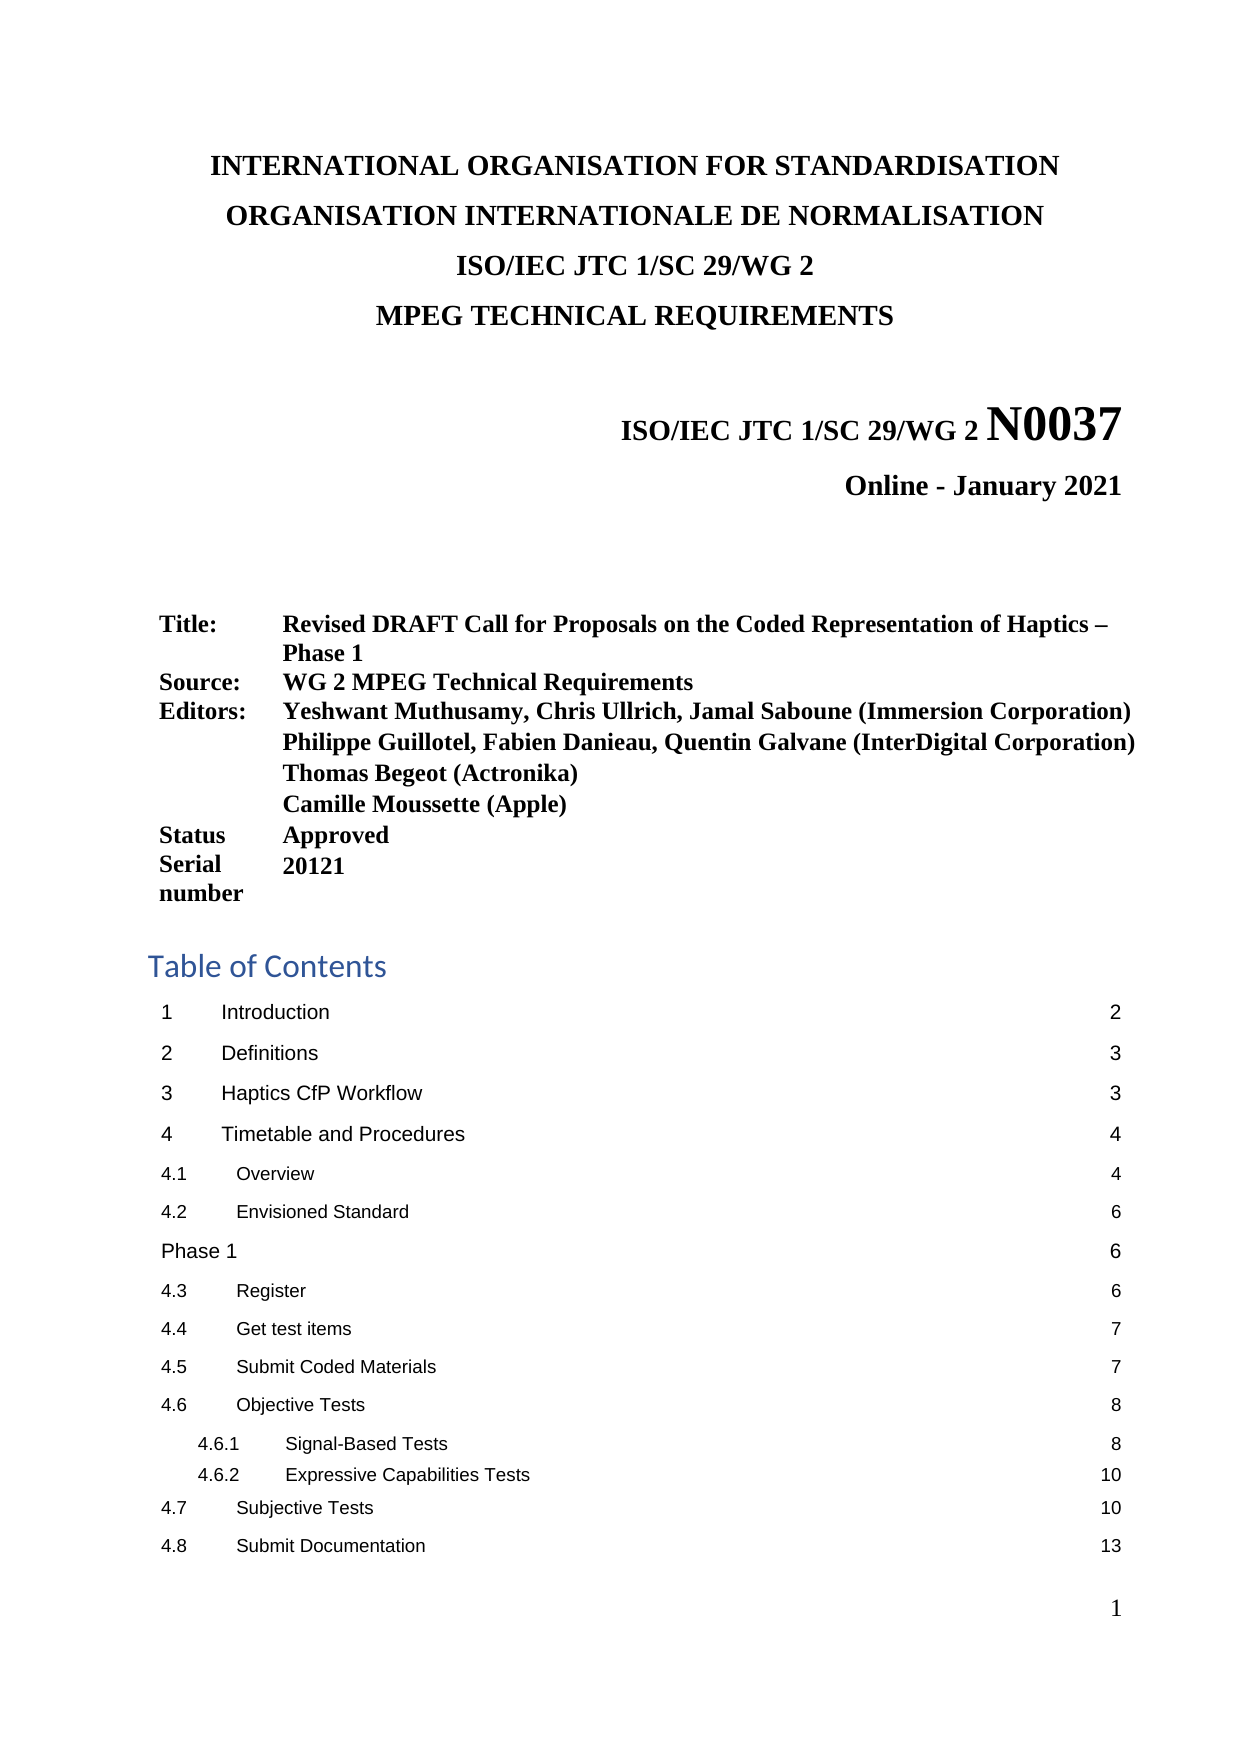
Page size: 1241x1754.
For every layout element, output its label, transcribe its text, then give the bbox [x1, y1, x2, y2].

text Table of Contents [148, 945, 1122, 986]
table_cell WG 2 MPEG Technical Requirements [271, 667, 1151, 696]
table_cell Status Serial number [148, 820, 271, 920]
table_cell Yeshwant Muthusamy, Chris Ullrich, Jamal Saboune (Immersion Corporation) Philippe Guillotel, Fabien Danieau, Quentin Galvane (InterDigital Corporation) Thomas Begeot (Actronika) Camille Moussette (Apple) [271, 696, 1151, 820]
text ISO/IEC JTC 1/SC 29/WG 2 [148, 248, 1122, 282]
table_header Revised DRAFT Call for Proposals on the Coded Representation of Haptics – Phase 1 [271, 609, 1151, 667]
table_cell Approved 20121 [271, 820, 1151, 920]
text Online - January 2021 [148, 468, 1122, 502]
text MPEG TECHNICAL REQUIREMENTS [148, 298, 1122, 332]
text ISO/IEC JTC 1/SC 29/WG 2 N0037 [148, 394, 1122, 451]
table_cell Editors: [148, 696, 271, 820]
text ORGANISATION INTERNATIONALE DE NORMALISATION [148, 198, 1122, 231]
table_cell Source: [148, 667, 271, 696]
table_header Title: [148, 609, 271, 667]
text INTERNATIONAL ORGANISATION FOR STANDARDISATION [148, 148, 1122, 181]
